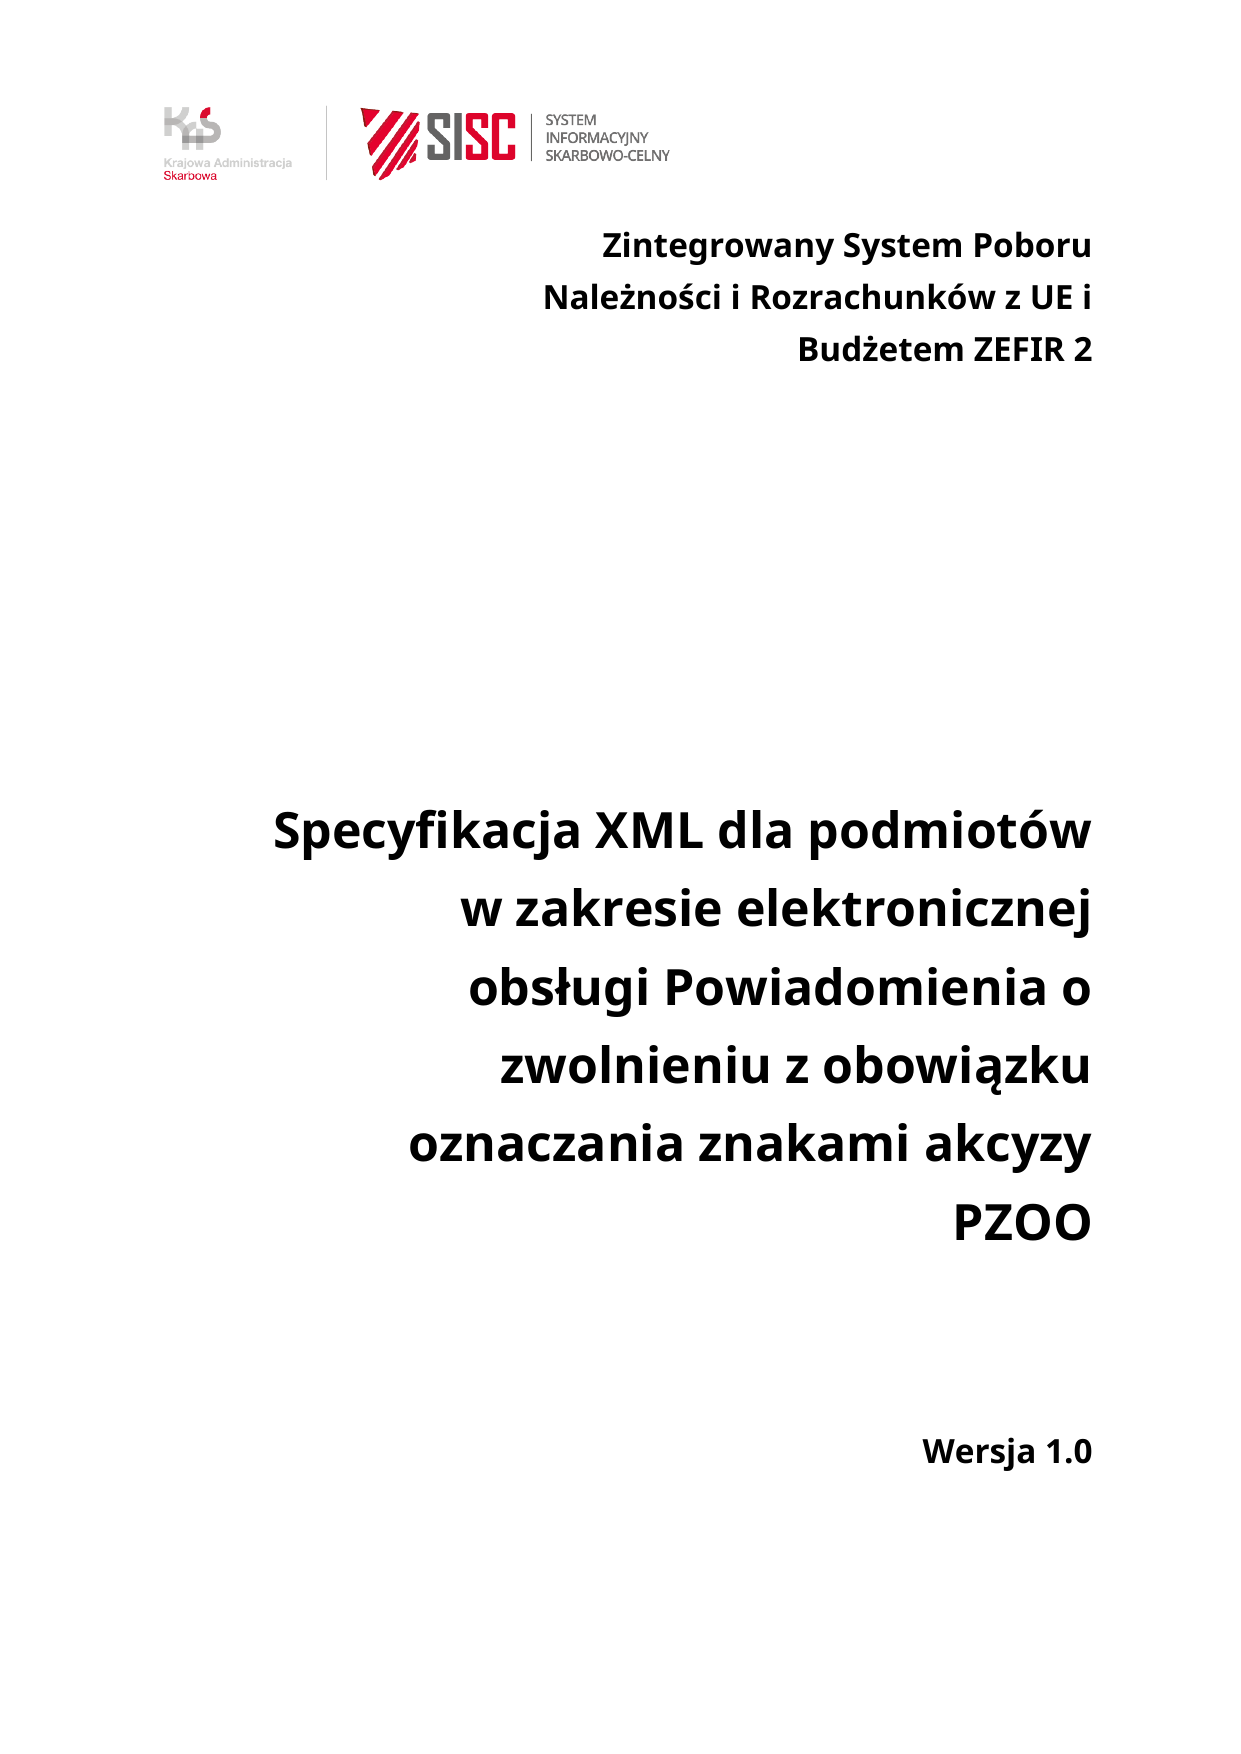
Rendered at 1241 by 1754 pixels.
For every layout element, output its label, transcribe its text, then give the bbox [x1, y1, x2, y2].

text Zintegrowany System Poboru Należności i Rozrachunków z UE i Budżetem ZEFIR 2 [373, 222, 1092, 372]
text Wersja 1.0 [148, 1428, 1092, 1473]
picture [147, 90, 670, 197]
title Specyfikacja XML dla podmiotów w zakresie elektronicznej obsługi Powiadomienia o zwolnieniu z obowiązku oznaczania znakami akcyzy PZOO [266, 795, 1092, 1255]
